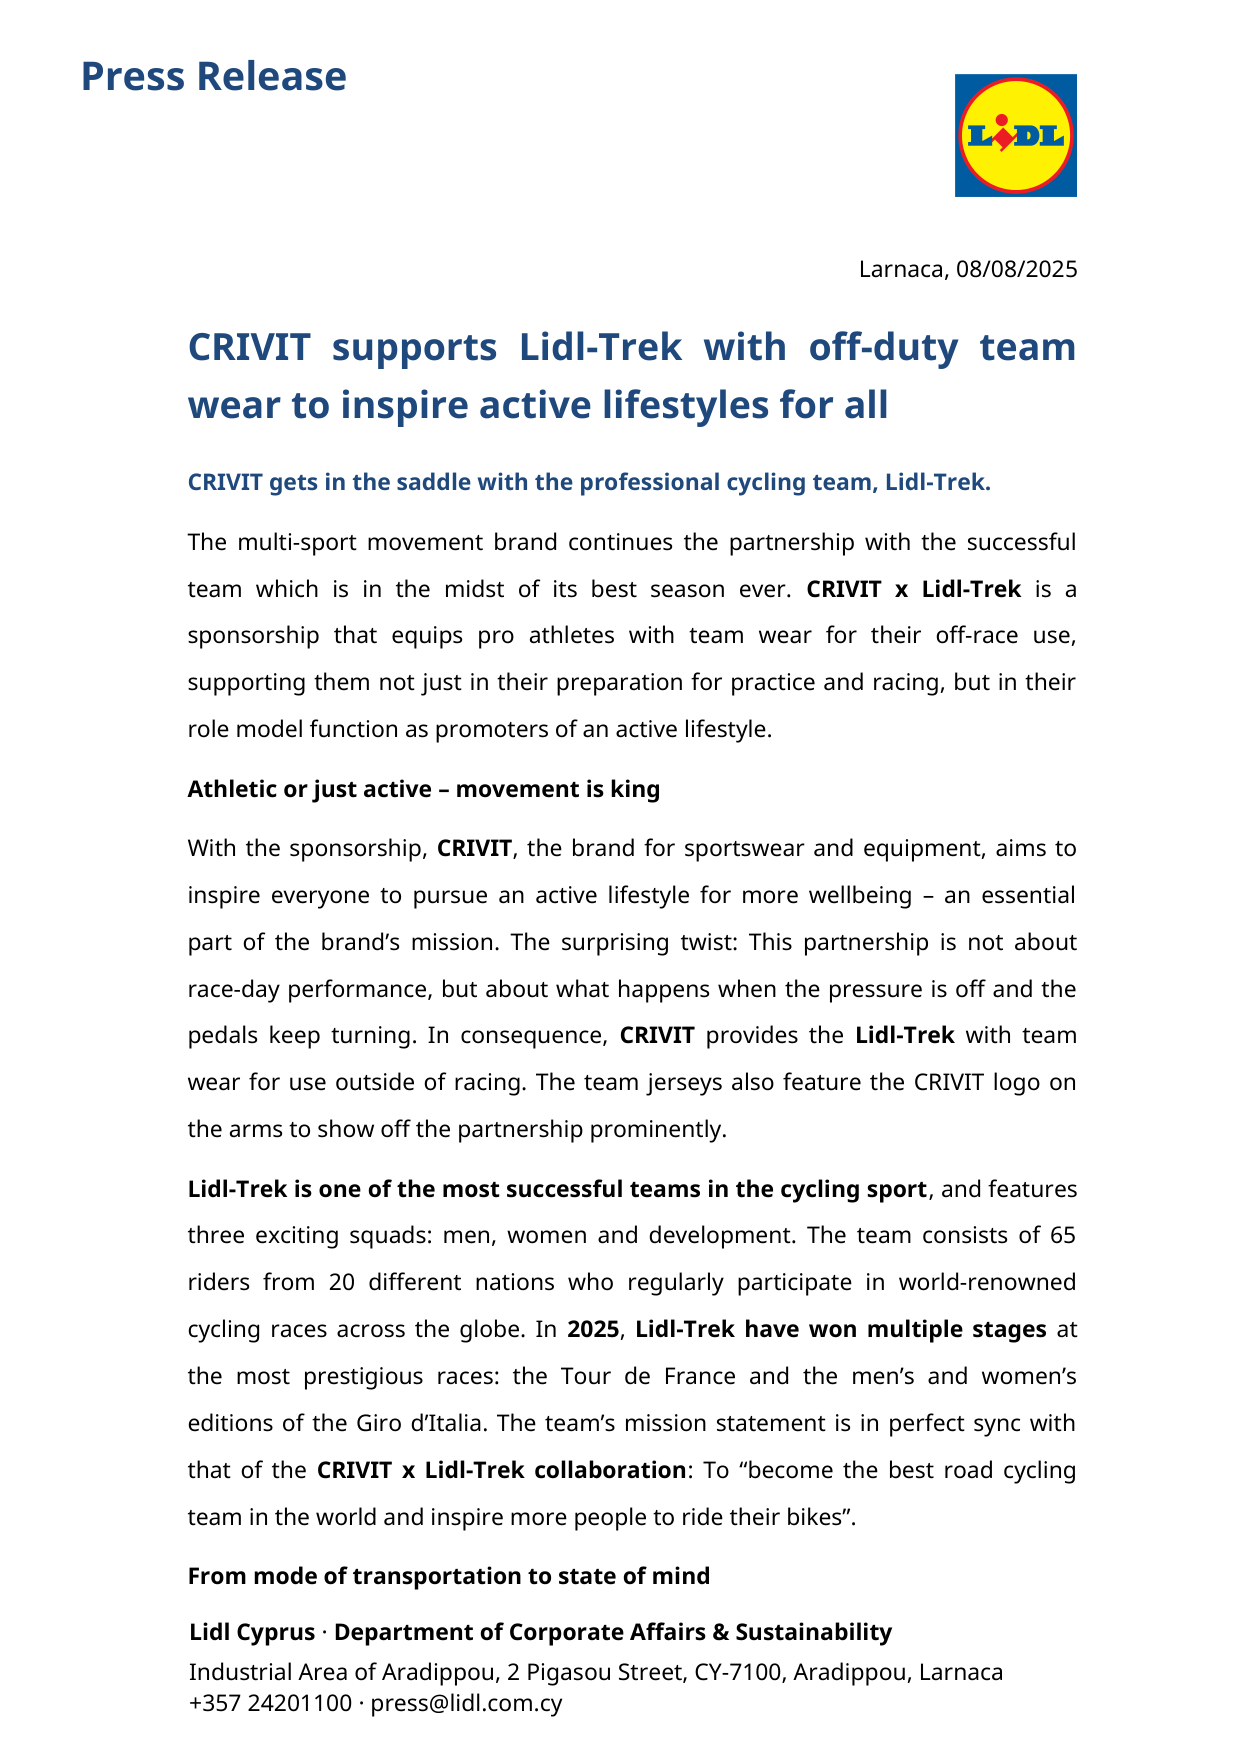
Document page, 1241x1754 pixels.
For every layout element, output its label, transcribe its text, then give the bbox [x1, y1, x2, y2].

picture [954, 73, 1078, 198]
text Larnaca, 08/08/2025 [187, 253, 1078, 284]
text From mode of transportation to state of mind [187, 1560, 1078, 1591]
text CRIVIT supports Lidl-Trek with off-duty team wear to inspire active lifestyles for all [187, 320, 1078, 429]
text Athletic or just active – movement is king [187, 772, 1078, 804]
text Lidl-Trek is one of the most successful teams in the cycling sport, and features three exciting squads: men, women and development. The team consists of 65 riders from 20 different nations who regularly participate in world-renowned cycling races across the globe. In 2025, Lidl-Trek have won multiple stages at the most prestigious races: the Tour de France and the men’s and women’s editions of the Giro d’Italia. The team’s mission statement is in perfect sync with that of the CRIVIT x Lidl-Trek collaboration: To “become the best road cycling team in the world and inspire more people to ride their bikes”. [187, 1172, 1078, 1532]
text CRIVIT gets in the saddle with the professional cycling team, Lidl-Trek. [187, 466, 1078, 497]
text The multi-sport movement brand continues the partnership with the successful team which is in the midst of its best season ever. CRIVIT x Lidl-Trek is a sponsorship that equips pro athletes with team wear for their off-race use, supporting them not just in their preparation for practice and racing, but in their role model function as promoters of an active lifestyle. [187, 526, 1078, 744]
text With the sponsorship, CRIVIT, the brand for sportswear and equipment, aims to inspire everyone to pursue an active lifestyle for more wellbeing – an essential part of the brand’s mission. The surprising twist: This partnership is not about race-day performance, but about what happens when the pressure is off and the pedals keep turning. In consequence, CRIVIT provides the Lidl-Trek with team wear for use outside of racing. The team jerseys also feature the CRIVIT logo on the arms to show off the partnership prominently. [187, 832, 1078, 1144]
